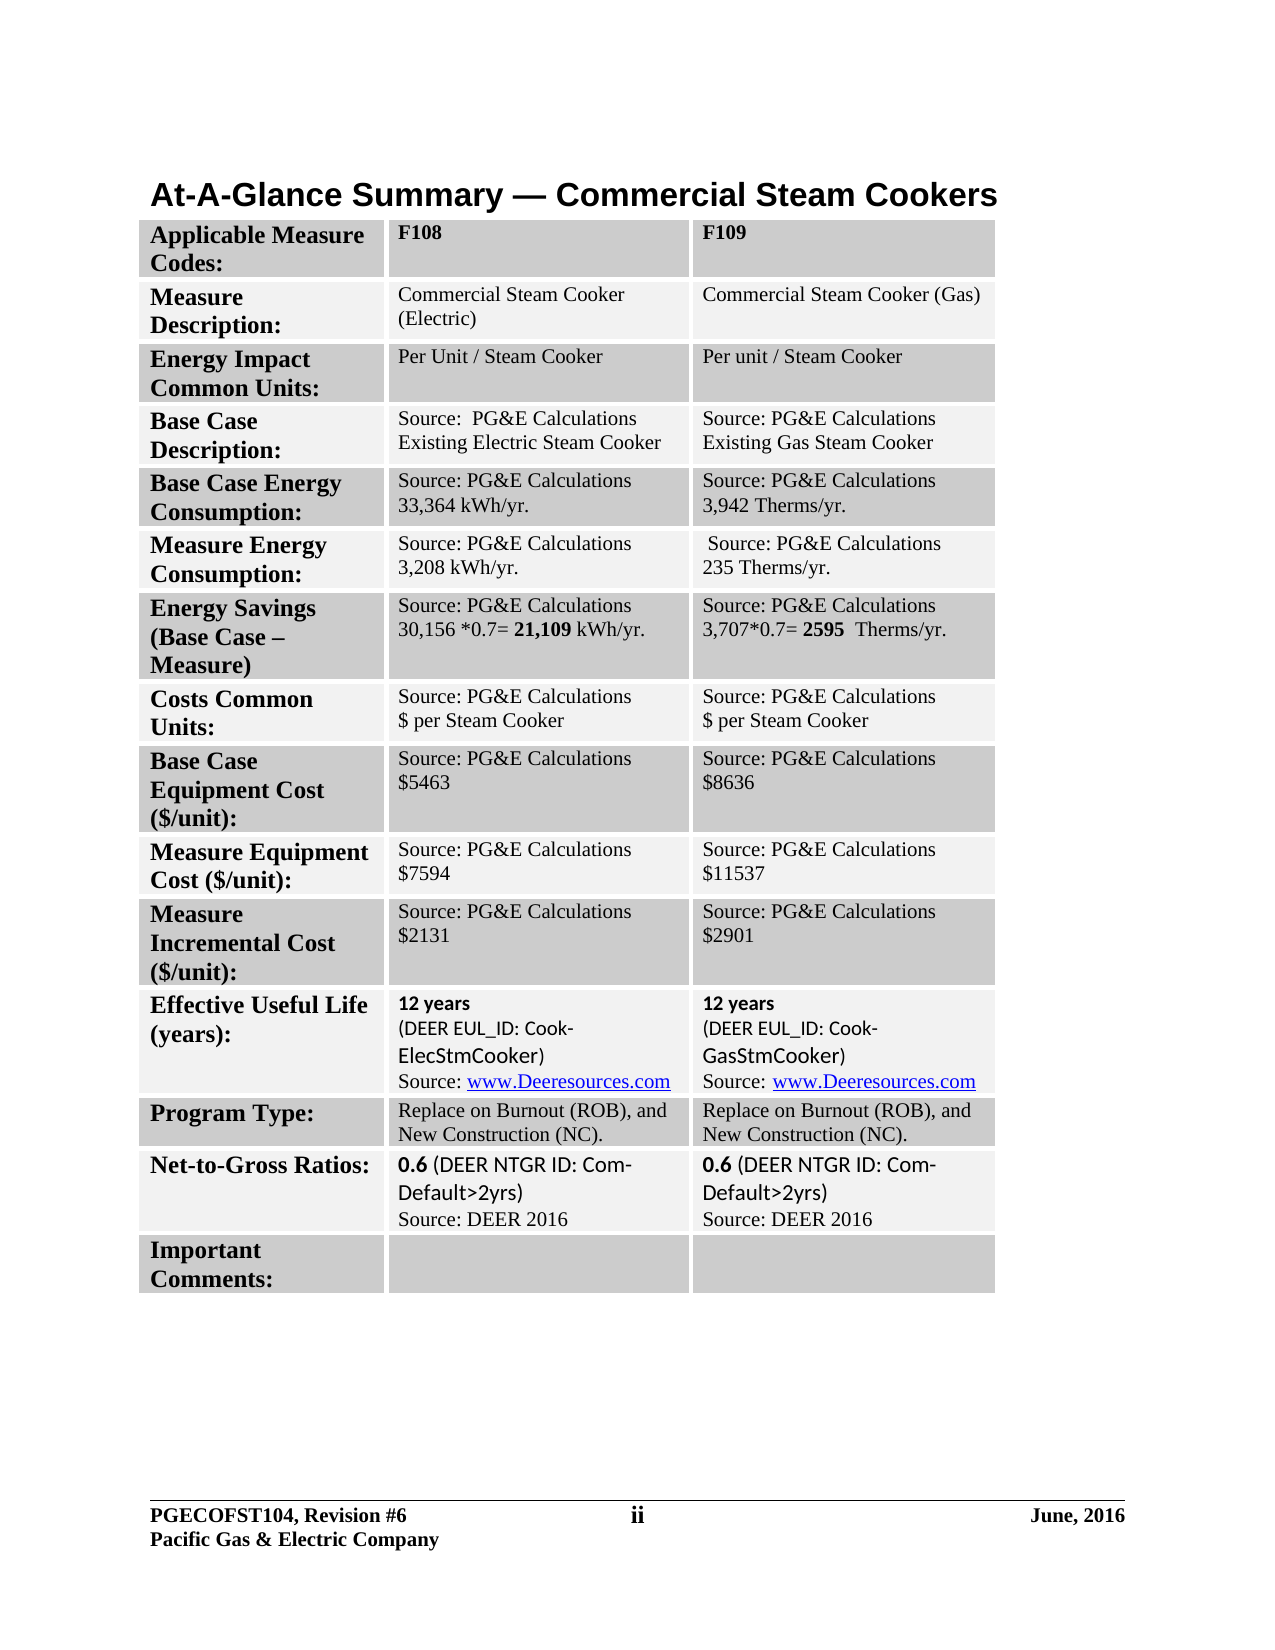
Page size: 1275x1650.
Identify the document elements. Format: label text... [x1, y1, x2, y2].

table_cell Source: PG&E Calculations $11537 [693, 837, 995, 894]
table_cell Measure Description: [139, 282, 384, 339]
table_cell Source: PG&E Calculations 3,707*0.7= 2595 Therms/yr. [693, 593, 995, 679]
table_cell Source: PG&E Calculations 3,208 kWh/yr. [389, 531, 689, 588]
table_cell Energy Impact Common Units: [139, 344, 384, 402]
table_cell Important Comments: [139, 1235, 384, 1293]
table_cell Measure Energy Consumption: [139, 531, 384, 588]
table_header F109 [693, 220, 995, 277]
table_cell Source: PG&E Calculations 3,942 Therms/yr. [693, 468, 995, 526]
table_cell Costs Common Units: [139, 684, 384, 741]
table_cell [693, 1235, 995, 1293]
table_cell Measure Incremental Cost ($/unit): [139, 899, 384, 985]
table_cell Energy Savings (Base Case – Measure) [139, 593, 384, 679]
table_cell Per Unit / Steam Cooker [389, 344, 689, 402]
table_cell [389, 1235, 689, 1293]
table_cell Source: PG&E Calculations $ per Steam Cooker [389, 684, 689, 741]
table_cell Base Case Energy Consumption: [139, 468, 384, 526]
table_cell Source: PG&E Calculations $5463 [389, 746, 689, 832]
table_cell Source: PG&E Calculations $2901 [693, 899, 995, 985]
table_cell Source: PG&E Calculations $8636 [693, 746, 995, 832]
table_cell Per unit / Steam Cooker [693, 344, 995, 402]
table_cell 0.6 (DEER NTGR ID: Com-Default>2yrs) Source: DEER 2016 [693, 1151, 995, 1231]
subtitle At-A-Glance Summary — Commercial Steam Cookers [150, 175, 1125, 213]
table_cell Source: PG&E Calculations 30,156 *0.7= 21,109 kWh/yr. [389, 593, 689, 679]
table_cell Source: PG&E Calculations Existing Electric Steam Cooker [389, 406, 689, 464]
table_header Applicable Measure Codes: [139, 220, 384, 277]
table_cell Replace on Burnout (ROB), and New Construction (NC). [389, 1098, 689, 1146]
table_cell 12 years (DEER EUL_ID: Cook- GasStmCooker) Source: www.Deeresources.com [693, 990, 995, 1093]
table_cell Effective Useful Life (years): [139, 990, 384, 1093]
table_cell Program Type: [139, 1098, 384, 1146]
table_cell Source: PG&E Calculations 33,364 kWh/yr. [389, 468, 689, 526]
table_cell Commercial Steam Cooker (Gas) [693, 282, 995, 339]
table_cell Source: PG&E Calculations 235 Therms/yr. [693, 531, 995, 588]
table_cell Measure Equipment Cost ($/unit): [139, 837, 384, 894]
table_cell Base Case Equipment Cost ($/unit): [139, 746, 384, 832]
table_cell Net-to-Gross Ratios: [139, 1151, 384, 1231]
table_cell 0.6 (DEER NTGR ID: Com-Default>2yrs) Source: DEER 2016 [389, 1151, 689, 1231]
table_cell Source: PG&E Calculations $ per Steam Cooker [693, 684, 995, 741]
table_cell Source: PG&E Calculations $7594 [389, 837, 689, 894]
table_cell Source: PG&E Calculations $2131 [389, 899, 689, 985]
table_cell Commercial Steam Cooker (Electric) [389, 282, 689, 339]
table_cell Base Case Description: [139, 406, 384, 464]
table_header F108 [389, 220, 689, 277]
table_cell 12 years (DEER EUL_ID: Cook- ElecStmCooker) Source: www.Deeresources.com [389, 990, 689, 1093]
table_cell Replace on Burnout (ROB), and New Construction (NC). [693, 1098, 995, 1146]
table_cell Source: PG&E Calculations Existing Gas Steam Cooker [693, 406, 995, 464]
